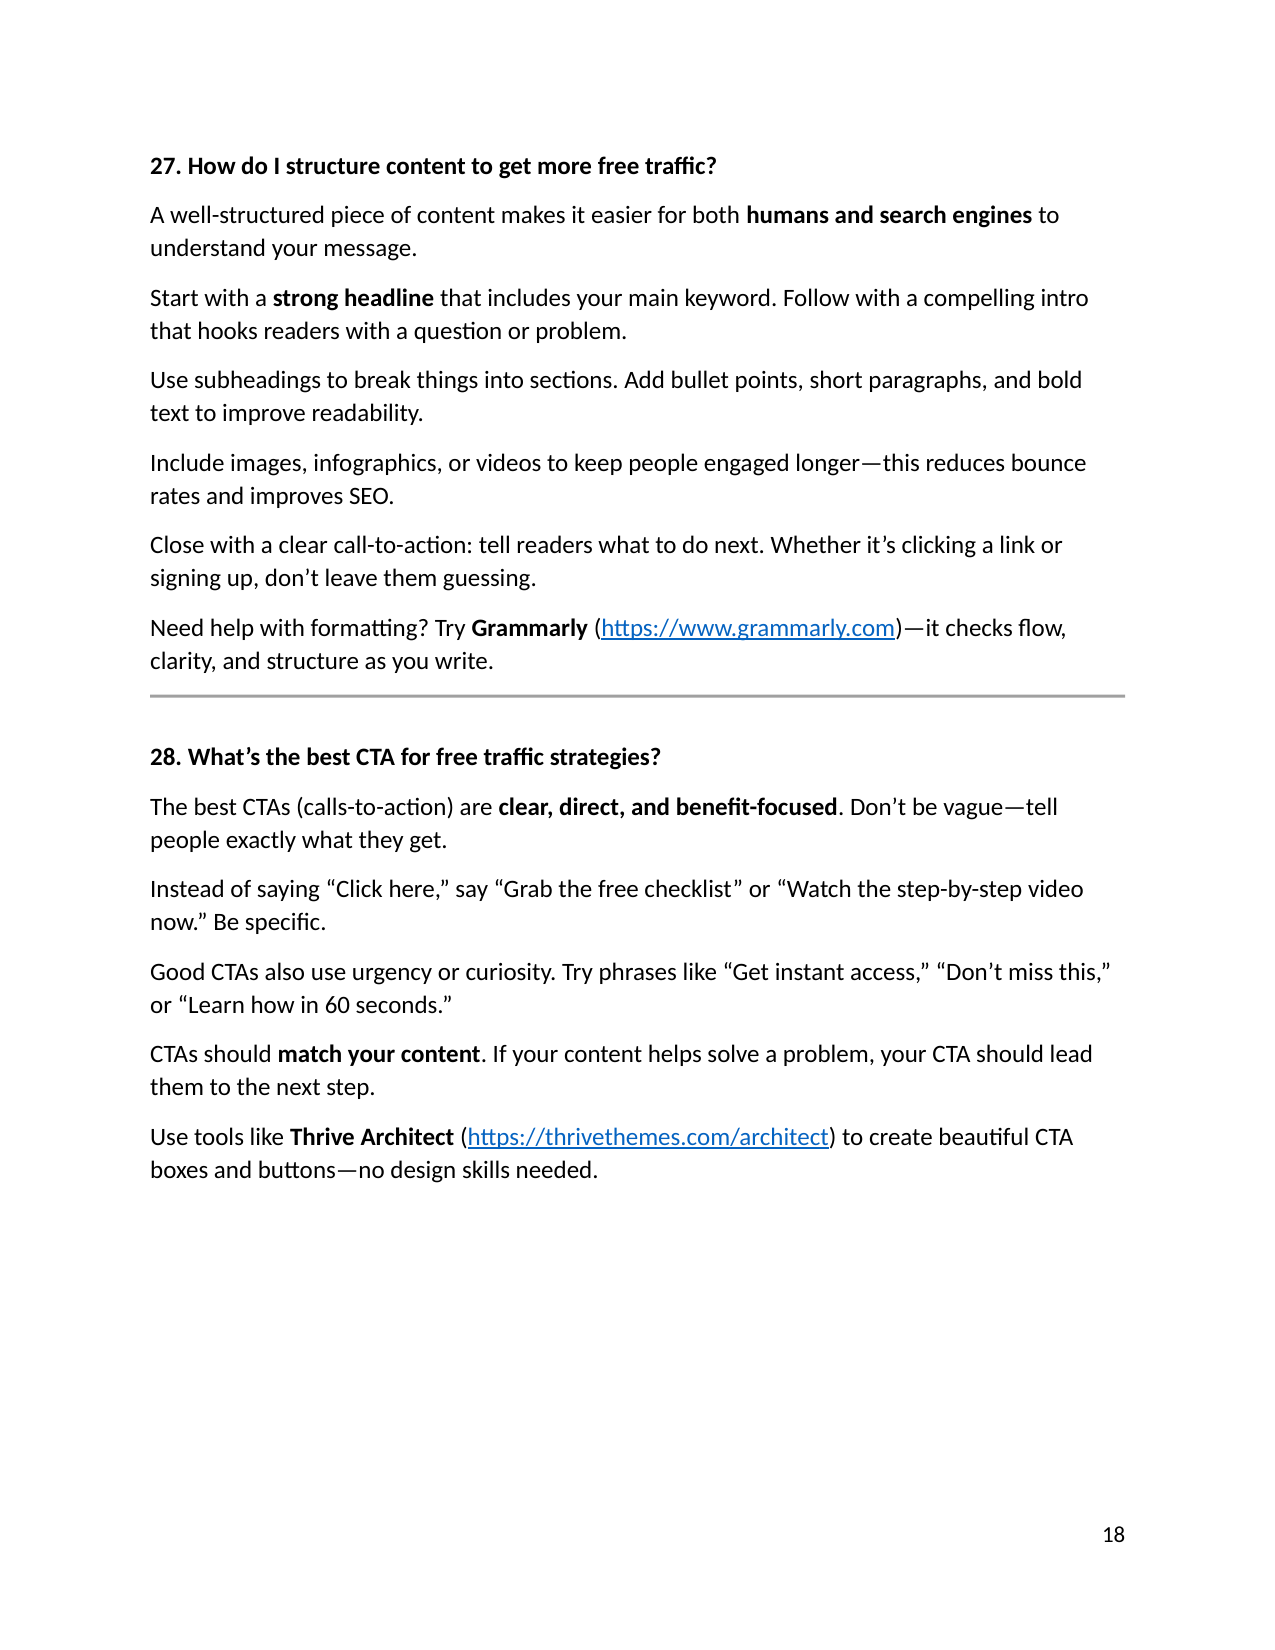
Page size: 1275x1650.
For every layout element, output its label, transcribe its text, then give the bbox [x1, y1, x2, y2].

text Use subheadings to break things into sections. Add bullet points, short paragraphs, and bold text to improve readability. [150, 364, 1125, 428]
text Include images, infographics, or videos to keep people engaged longer—this reduces bounce rates and improves SEO. [150, 447, 1125, 511]
text A well-structured piece of content makes it easier for both humans and search engines to understand your message. [150, 199, 1125, 263]
text Close with a clear call-to-action: tell readers what to do next. Whether it’s clicking a link or signing up, don’t leave them guessing. [150, 529, 1125, 593]
text Use tools like Thrive Architect (https://thrivethemes.com/architect) to create beautiful CTA boxes and buttons—no design skills needed. [150, 1121, 1125, 1184]
text 27. How do I structure content to get more free traffic? [150, 150, 1125, 181]
text 28. What’s the best CTA for free traffic strategies? [150, 741, 1125, 772]
text CTAs should match your content. If your content helps solve a problem, your CTA should lead them to the next step. [150, 1038, 1125, 1102]
text Need help with formatting? Try Grammarly (https://www.grammarly.com)—it checks flow, clarity, and structure as you write. [150, 612, 1125, 676]
text The best CTAs (calls-to-action) are clear, direct, and benefit-focused. Don’t be vague—tell people exactly what they get. [150, 791, 1125, 854]
text Good CTAs also use urgency or curiosity. Try phrases like “Get instant access,” “Don’t miss this,” or “Learn how in 60 seconds.” [150, 956, 1125, 1019]
text Start with a strong headline that includes your main keyword. Follow with a compelling intro that hooks readers with a question or problem. [150, 282, 1125, 346]
text Instead of saying “Click here,” say “Grab the free checklist” or “Watch the step-by-step video now.” Be specific. [150, 873, 1125, 937]
